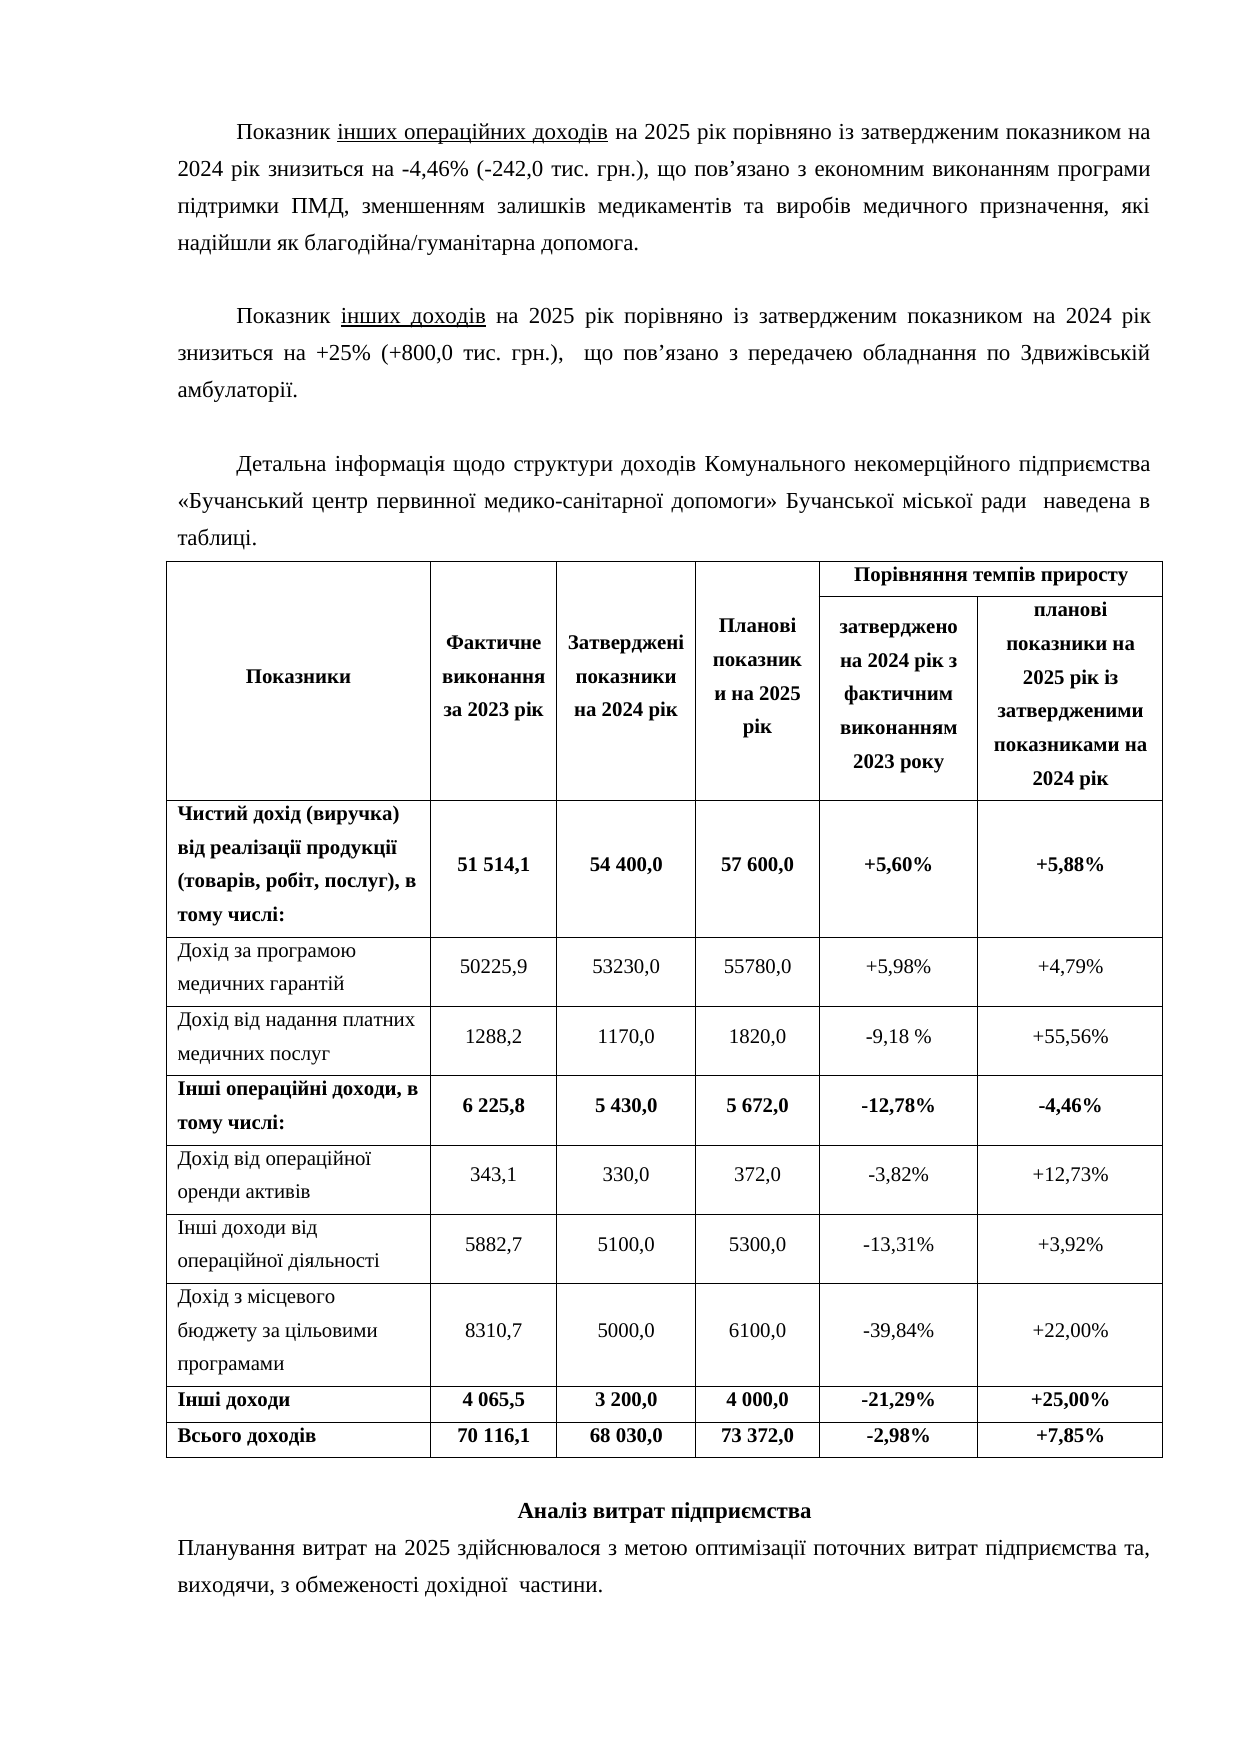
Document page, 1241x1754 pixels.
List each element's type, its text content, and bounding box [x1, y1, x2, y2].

table_cell +55,56% [978, 1007, 1162, 1075]
table_cell 372,0 [696, 1146, 819, 1214]
table_cell -2,98% [820, 1423, 977, 1457]
table_cell планові показники на 2025 рік із затвердженими показниками на 2024 рік [978, 597, 1162, 800]
table_cell затверджено на 2024 рік з фактичним виконанням 2023 року [820, 597, 977, 800]
table_cell 4 065,5 [431, 1387, 556, 1422]
table_cell +3,92% [978, 1215, 1162, 1283]
table_cell 1170,0 [557, 1007, 695, 1075]
table_cell -9,18 % [820, 1007, 977, 1075]
table_cell -4,46% [978, 1076, 1162, 1144]
table_cell 54 400,0 [557, 801, 695, 937]
table_cell 53230,0 [557, 938, 695, 1006]
table_header Показники [167, 562, 430, 800]
table_cell +5,60% [820, 801, 977, 937]
table_cell 51 514,1 [431, 801, 556, 937]
table_cell 5100,0 [557, 1215, 695, 1283]
table_cell -12,78% [820, 1076, 977, 1144]
table_cell Дохід від надання платних медичних послуг [167, 1007, 430, 1075]
table_cell -39,84% [820, 1284, 977, 1386]
table_header Фактичне виконання за 2023 рік [431, 562, 556, 800]
table_cell Дохід з місцевого бюджету за цільовими програмами [167, 1284, 430, 1386]
list Показник інших доходів на 2025 рік порівняно із затвердженим показником на 2024 рік знизиться на +25% (+800,0 тис. грн.), що пов’язано з передачею обладнання по Здвижівській амбулаторії. [177, 302, 1152, 403]
table_cell 5 672,0 [696, 1076, 819, 1144]
table_cell +7,85% [978, 1423, 1162, 1457]
table_cell Інші операційні доходи, в тому числі: [167, 1076, 430, 1144]
table_cell +4,79% [978, 938, 1162, 1006]
table_cell 1288,2 [431, 1007, 556, 1075]
table_cell +22,00% [978, 1284, 1162, 1386]
table_cell 57 600,0 [696, 801, 819, 937]
table_cell +5,98% [820, 938, 977, 1006]
table_cell 50225,9 [431, 938, 556, 1006]
table_cell 68 030,0 [557, 1423, 695, 1457]
table_cell 6 225,8 [431, 1076, 556, 1144]
table_cell -3,82% [820, 1146, 977, 1214]
table_cell 5300,0 [696, 1215, 819, 1283]
list Аналіз витрат підприємства [177, 1497, 1152, 1524]
table_cell 3 200,0 [557, 1387, 695, 1422]
table_cell 6100,0 [696, 1284, 819, 1386]
table_cell Чистий дохід (виручка) від реалізації продукції (товарів, робіт, послуг), в тому числі: [167, 801, 430, 937]
table_cell 343,1 [431, 1146, 556, 1214]
table_cell 5 430,0 [557, 1076, 695, 1144]
table_cell 4 000,0 [696, 1387, 819, 1422]
table_header Затверджені показники на 2024 рік [557, 562, 695, 800]
list Показник інших операційних доходів на 2025 рік порівняно із затвердженим показником на 2024 рік знизиться на -4,46% (-242,0 тис. грн.), що пов’язано з економним виконанням програми підтримки ПМД, зменшенням залишків медикаментів та виробів медичного призначення, які надійшли як благодійна/гуманітарна допомога. [177, 118, 1152, 255]
table_cell -13,31% [820, 1215, 977, 1283]
table_cell Інші доходи від операційної діяльності [167, 1215, 430, 1283]
table_cell +12,73% [978, 1146, 1162, 1214]
table_cell 55780,0 [696, 938, 819, 1006]
table_header Порівняння темпів приросту [820, 562, 1162, 596]
table_cell 5000,0 [557, 1284, 695, 1386]
table_cell 330,0 [557, 1146, 695, 1214]
table_header Планові показники на 2025 рік [696, 562, 819, 800]
table_cell Інші доходи [167, 1387, 430, 1422]
table_cell +5,88% [978, 801, 1162, 937]
table_cell 5882,7 [431, 1215, 556, 1283]
table_cell 73 372,0 [696, 1423, 819, 1457]
table_cell 70 116,1 [431, 1423, 556, 1457]
list Детальна інформація щодо структури доходів Комунального некомерційного підприємства «Бучанський центр первинної медико-санітарної допомоги» Бучанської міської ради наведена в таблиці. [177, 450, 1152, 550]
table_cell 8310,7 [431, 1284, 556, 1386]
table_cell Дохід від операційної оренди активів [167, 1146, 430, 1214]
table_cell +25,00% [978, 1387, 1162, 1422]
table_cell Всього доходів [167, 1423, 430, 1457]
table_cell 1820,0 [696, 1007, 819, 1075]
table_cell -21,29% [820, 1387, 977, 1422]
table_cell Дохід за програмою медичних гарантій [167, 938, 430, 1006]
list Планування витрат на 2025 здійснювалося з метою оптимізації поточних витрат підприємства та, виходячи, з обмеженості дохідної частини. [177, 1534, 1152, 1597]
